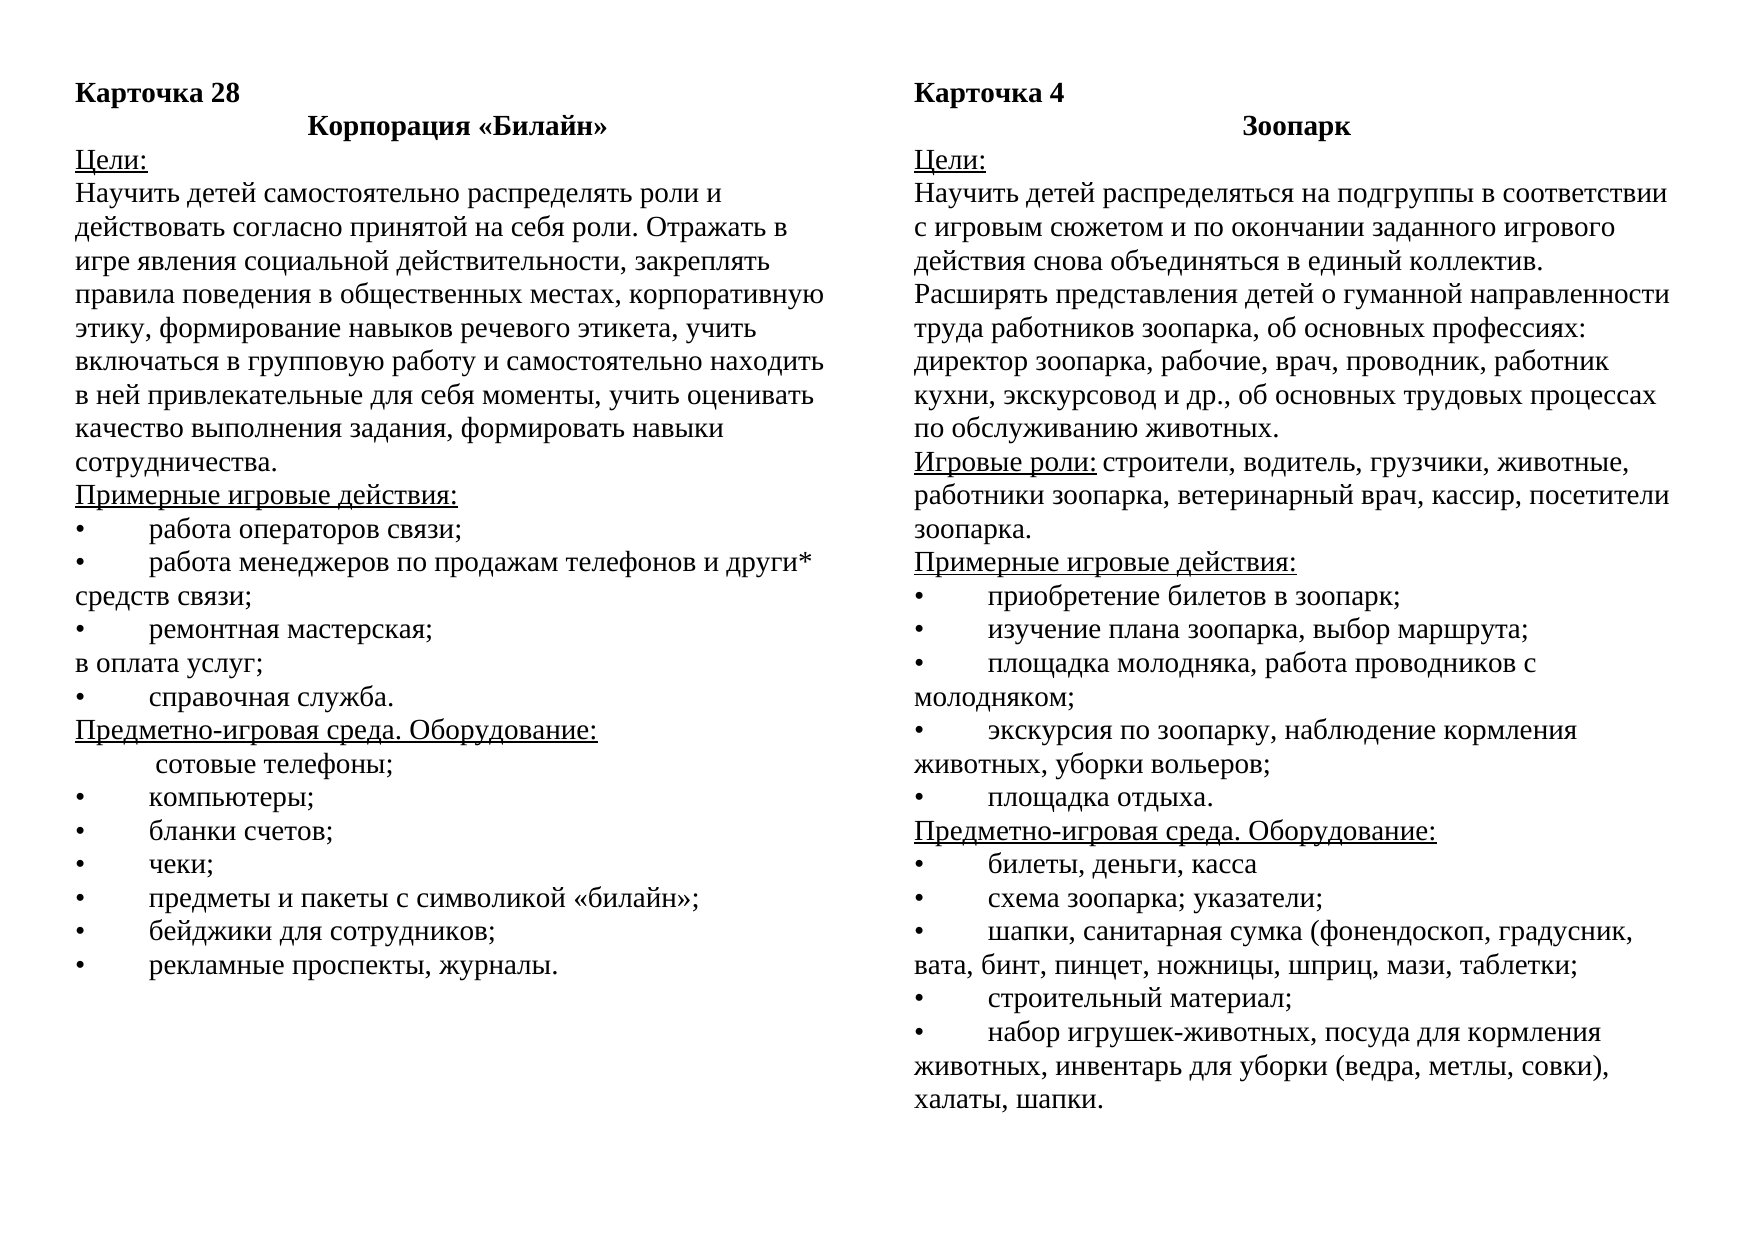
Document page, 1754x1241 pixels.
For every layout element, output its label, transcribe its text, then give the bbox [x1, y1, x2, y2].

text • схема зоопарка; указатели; [914, 880, 1679, 913]
text Корпорация «Билайн» [75, 108, 840, 142]
text Карточка 4 [914, 75, 1679, 108]
text • площадка молодняка, работа проводников с молодняком; [914, 645, 1679, 712]
text • изучение плана зоопарка, выбор маршрута; [914, 612, 1679, 645]
text Научить детей распределяться на подгруппы в соответствии с игровым сюжетом и по окончании заданного игрового действия снова объединяться в единый коллектив. Расширять представления детей о гуманной направленности труда работников зоопарка, об основных профессиях: директор зоопарка, рабочие, врач, проводник, работник кухни, экскурсовод и др., об основных трудовых процессах по обслуживанию животных. [914, 176, 1679, 444]
text Примерные игровые действия: [914, 544, 1679, 578]
text Предметно-игровая среда. Оборудование: [914, 813, 1679, 846]
text Предметно-игровая среда. Оборудование: [75, 712, 840, 746]
text • работа менеджеров по продажам телефонов и други* средств связи; [75, 544, 840, 612]
text • ремонтная мастерская; [75, 612, 840, 645]
text Научить детей самостоятельно распределять роли и действовать согласно принятой на себя роли. Отражать в игре явления социальной действительности, закреплять правила поведения в общественных местах, корпоративную этику, формирование навыков речевого этикета, учить включаться в групповую работу и самостоятельно находить в ней привлекательные для себя моменты, учить оценивать качество выполнения задания, формировать навыки сотрудничества. [75, 176, 840, 477]
text • чеки; [75, 846, 840, 880]
text • экскурсия по зоопарку, наблюдение кормления животных, уборки вольеров; [914, 712, 1679, 779]
text Карточка 28 [75, 75, 840, 108]
text • бланки счетов; [75, 813, 840, 846]
text Цели: [914, 142, 1679, 176]
text Цели: [75, 142, 840, 176]
text Игровые роли: строители, водитель, грузчики, животные, работники зоопарка, ветеринарный врач, кассир, посетители зоопарка. [914, 444, 1679, 544]
text • компьютеры; [75, 779, 840, 813]
text • билеты, деньги, касса [914, 846, 1679, 880]
text • строительный материал; [914, 981, 1679, 1014]
text • рекламные проспекты, журналы. [75, 947, 840, 981]
text • работа операторов связи; [75, 511, 840, 544]
text • площадка отдыха. [914, 779, 1679, 813]
text в оплата услуг; [75, 645, 840, 679]
text Примерные игровые действия: [75, 477, 840, 511]
text сотовые телефоны; [75, 746, 840, 779]
text • предметы и пакеты с символикой «билайн»; [75, 880, 840, 913]
text • приобретение билетов в зоопарк; [914, 578, 1679, 612]
text • справочная служба. [75, 679, 840, 712]
text • набор игрушек-животных, посуда для кормления животных, инвентарь для уборки (ведра, метлы, совки), халаты, шапки. [914, 1014, 1679, 1115]
text • бейджики для сотрудников; [75, 913, 840, 947]
text • шапки, санитарная сумка (фонендоскоп, градусник, вата, бинт, пинцет, ножницы, шприц, мази, таблетки; [914, 913, 1679, 981]
text Зоопарк [914, 108, 1679, 142]
